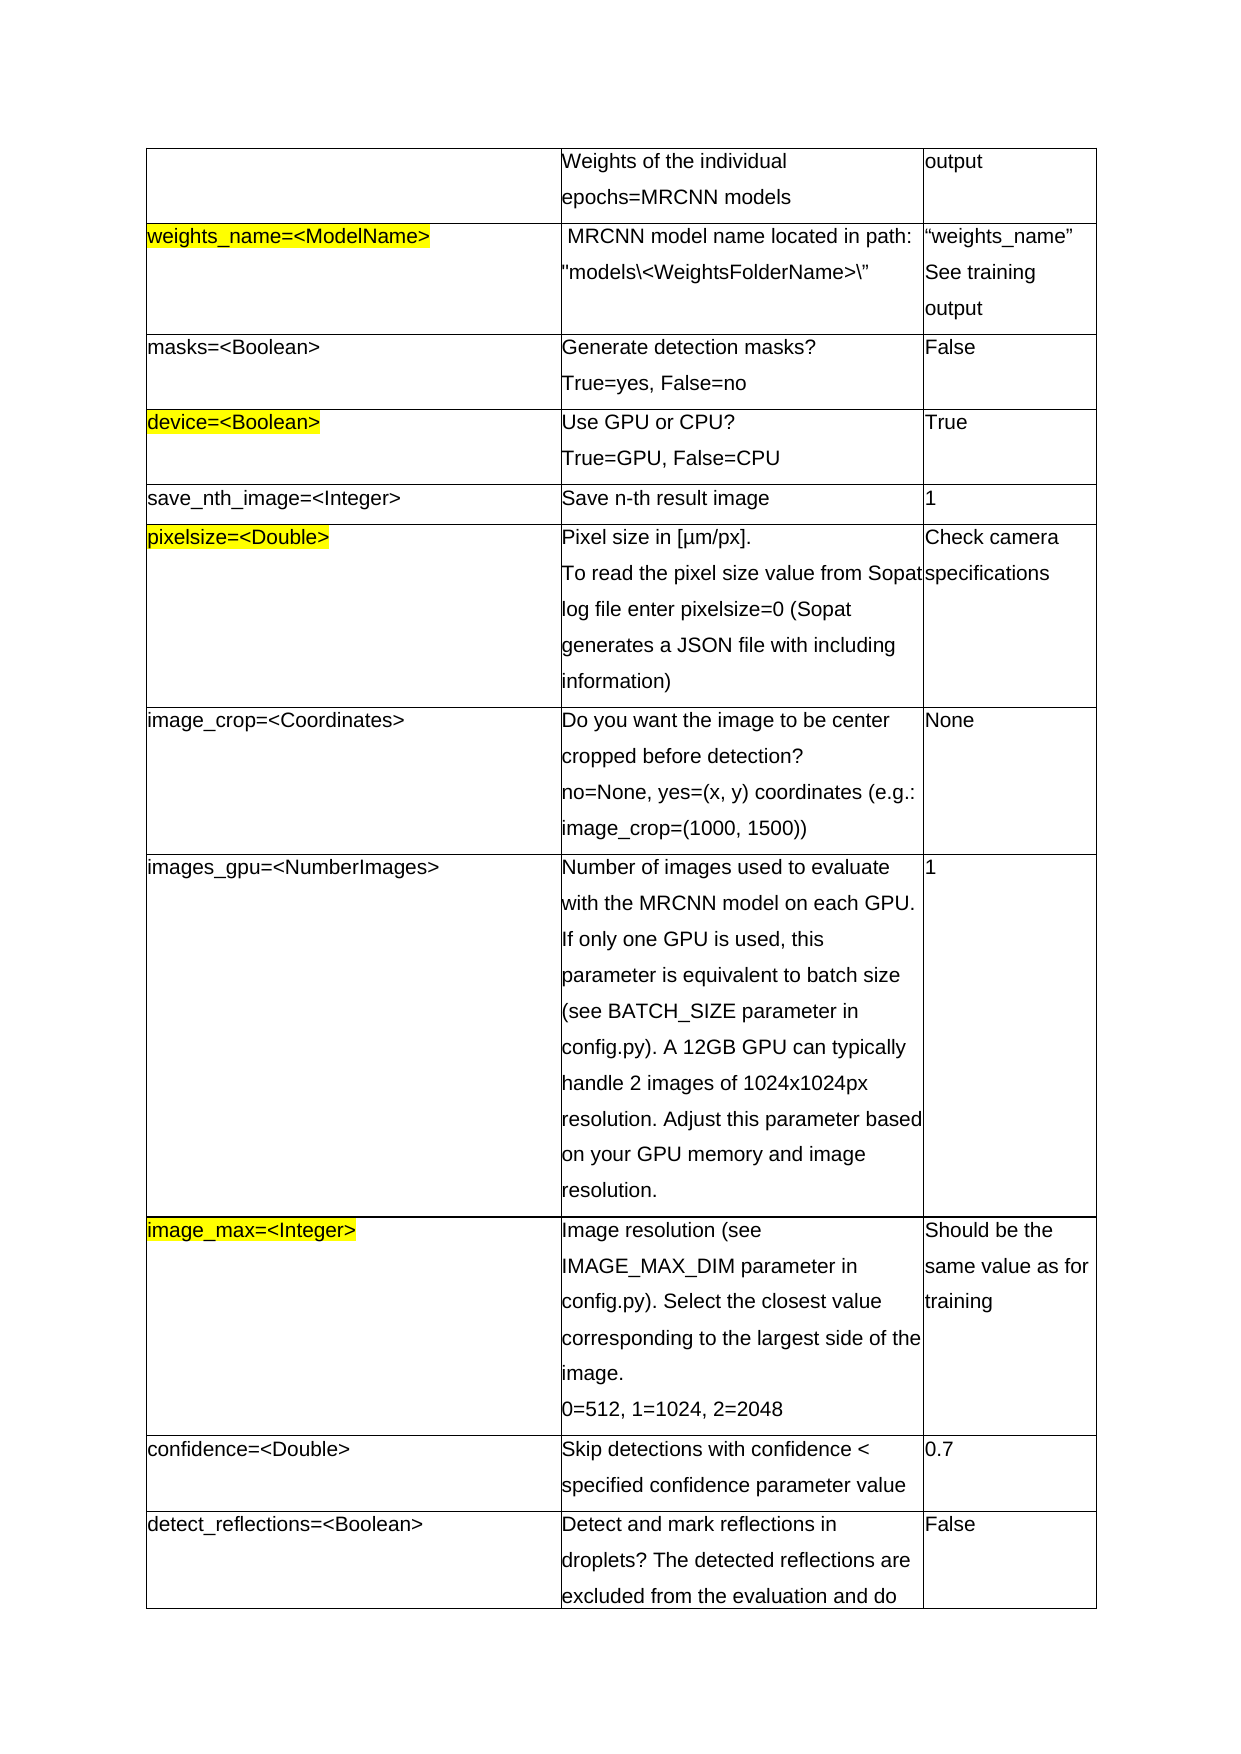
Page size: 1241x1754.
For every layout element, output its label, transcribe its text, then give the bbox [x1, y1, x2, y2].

table_cell False [924, 1512, 1096, 1607]
table_cell device=<Boolean> [147, 410, 561, 484]
table_cell Skip detections with confidence < specified confidence parameter value [562, 1436, 923, 1511]
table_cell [147, 149, 561, 223]
table_cell None [924, 708, 1096, 854]
table_cell MRCNN model name located in path: "models\<WeightsFolderName>\” [562, 224, 923, 334]
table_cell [562, 1512, 923, 1607]
table_cell Should be the same value as for training [924, 1218, 1096, 1435]
table_cell Save n-th result image [562, 485, 923, 524]
table_cell images_gpu=<NumberImages> [147, 855, 561, 1216]
table_cell “weights_name” See training output [924, 224, 1096, 334]
table_cell masks=<Boolean> [147, 335, 561, 409]
table_cell pixelsize=<Double> [147, 525, 561, 707]
table_cell weights_name=<ModelName> [147, 224, 561, 334]
table_cell save_nth_image=<Integer> [147, 485, 561, 524]
table_cell confidence=<Double> [147, 1436, 561, 1511]
table_cell True [924, 410, 1096, 484]
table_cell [924, 149, 1096, 223]
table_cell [147, 1512, 561, 1607]
table_cell 0.7 [924, 1436, 1096, 1511]
table_cell 1 [924, 485, 1096, 524]
table_cell 1 [924, 855, 1096, 1216]
table_cell Generate detection masks? True=yes, False=no [562, 335, 923, 409]
table_cell image_crop=<Coordinates> [147, 708, 561, 854]
table_cell Number of images used to evaluate with the MRCNN model on each GPU. If only one GPU is used, this parameter is equivalent to batch size (see BATCH_SIZE parameter in config.py). A 12GB GPU can typically handle 2 images of 1024x1024px resolution. Adjust this parameter based on your GPU memory and image resolution. [562, 855, 923, 1216]
table_cell False [924, 335, 1096, 409]
table_cell Use GPU or CPU? True=GPU, False=CPU [562, 410, 923, 484]
table_cell Pixel size in [µm/px]. To read the pixel size value from Sopat log file enter pixelsize=0 (Sopat generates a JSON file with including information) [562, 525, 923, 707]
table_cell Do you want the image to be center cropped before detection? no=None, yes=(x, y) coordinates (e.g.: image_crop=(1000, 1500)) [562, 708, 923, 854]
table_cell Check camera specifications [924, 525, 1096, 707]
table_cell Image resolution (see IMAGE_MAX_DIM parameter in config.py). Select the closest value corresponding to the largest side of the image. 0=512, 1=1024, 2=2048 [562, 1218, 923, 1435]
table_cell image_max=<Integer> [147, 1218, 561, 1435]
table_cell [562, 149, 923, 223]
